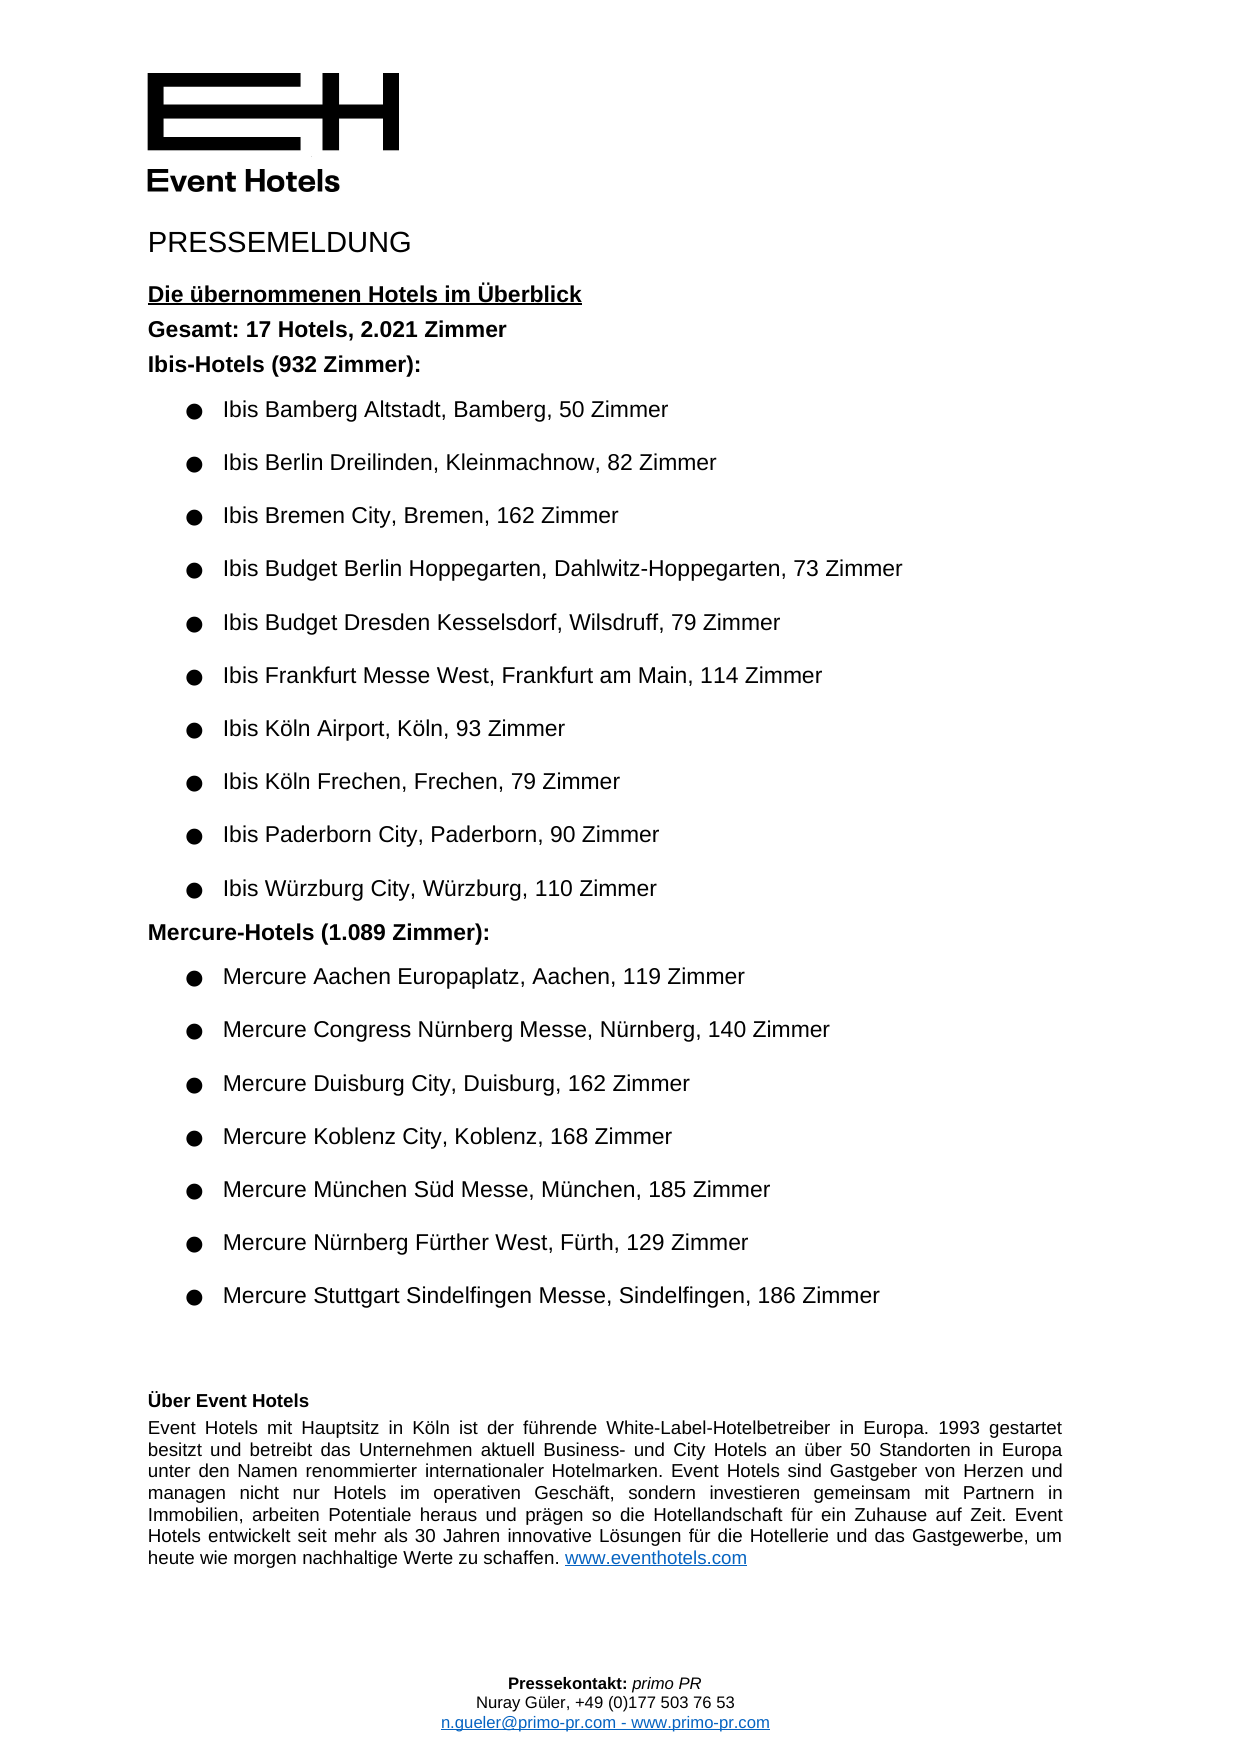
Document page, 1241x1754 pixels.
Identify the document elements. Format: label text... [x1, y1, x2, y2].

list Ibis Köln Frechen, Frechen, 79 Zimmer [185, 759, 1063, 802]
list Ibis Würzburg City, Würzburg, 110 Zimmer [185, 865, 1063, 908]
text Ibis-Hotels (932 Zimmer): [148, 351, 1063, 377]
text Event Hotels mit Hauptsitz in Köln ist der führende White-Label-Hotelbetreiber in Europa. 1993 gestartet besitzt und betreibt das Unternehmen aktuell Business- und City Hotels an über 50 Standorten in Europa unter den Namen renommierter internationaler Hotelmarken. Event Hotels sind Gastgeber von Herzen und managen nicht nur Hotels im operativen Geschäft, sondern investieren gemeinsam mit Partnern in Immobilien, arbeiten Potentiale heraus und prägen so die Hotellandschaft für ein Zuhause auf Zeit. Event Hotels entwickelt seit mehr als 30 Jahren innovative Lösungen für die Hotellerie und das Gastgewerbe, um heute wie morgen nachhaltige Werte zu schaffen. www.eventhotels.com [148, 1417, 1063, 1568]
text Mercure-Hotels (1.089 Zimmer): [148, 918, 1063, 945]
list Ibis Bamberg Altstadt, Bamberg, 50 Zimmer [185, 386, 1063, 429]
list Ibis Berlin Dreilinden, Kleinmachnow, 82 Zimmer [185, 439, 1063, 482]
list Ibis Paderborn City, Paderborn, 90 Zimmer [185, 812, 1063, 855]
list Mercure München Süd Messe, München, 185 Zimmer [185, 1167, 1063, 1209]
list Mercure Aachen Europaplatz, Aachen, 119 Zimmer [185, 954, 1063, 996]
list Ibis Frankfurt Messe West, Frankfurt am Main, 114 Zimmer [185, 652, 1063, 695]
list Mercure Koblenz City, Koblenz, 168 Zimmer [185, 1113, 1063, 1156]
list Ibis Budget Dresden Kesselsdorf, Wilsdruff, 79 Zimmer [185, 599, 1063, 642]
list Mercure Congress Nürnberg Messe, Nürnberg, 140 Zimmer [185, 1007, 1063, 1050]
list Ibis Bremen City, Bremen, 162 Zimmer [185, 493, 1063, 535]
list Ibis Budget Berlin Hoppegarten, Dahlwitz-Hoppegarten, 73 Zimmer [185, 546, 1063, 589]
text Über Event Hotels [148, 1389, 1063, 1411]
list Ibis Köln Airport, Köln, 93 Zimmer [185, 706, 1063, 748]
text Die übernommenen Hotels im Überblick [148, 281, 1063, 307]
list Mercure Nürnberg Fürther West, Fürth, 129 Zimmer [185, 1220, 1063, 1263]
picture [147, 73, 399, 192]
list Mercure Duisburg City, Duisburg, 162 Zimmer [185, 1060, 1063, 1103]
list Mercure Stuttgart Sindelfingen Messe, Sindelfingen, 186 Zimmer [185, 1273, 1063, 1316]
text Gesamt: 17 Hotels, 2.021 Zimmer [148, 316, 1063, 342]
